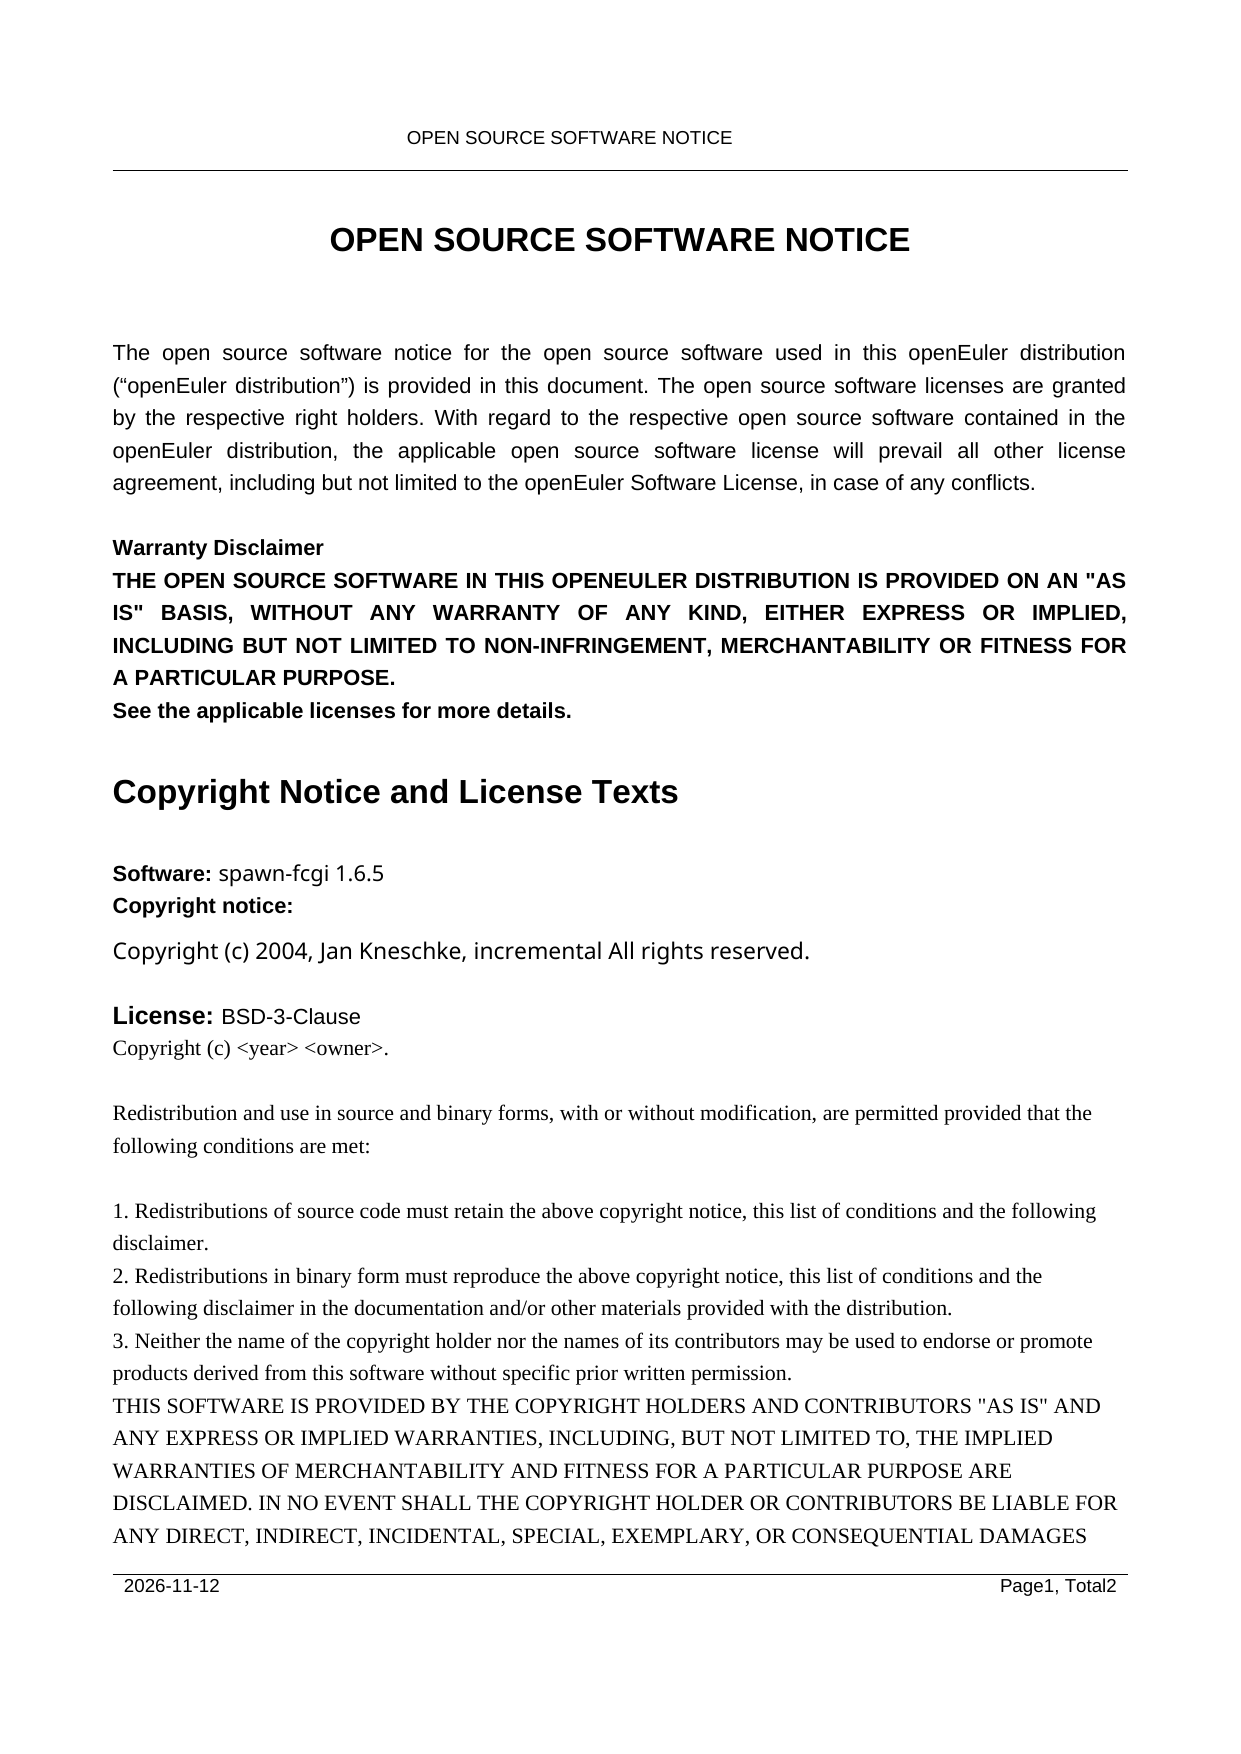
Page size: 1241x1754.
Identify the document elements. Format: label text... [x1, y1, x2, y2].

title Software: spawn-fcgi 1.6.5 [112, 856, 1128, 889]
text Copyright Notice and License Texts [112, 759, 1128, 824]
text THE OPEN SOURCE SOFTWARE IN THIS OPENEULER DISTRIBUTION IS PROVIDED ON AN "AS IS" BASIS, WITHOUT ANY WARRANTY OF ANY KIND, EITHER EXPRESS OR IMPLIED, INCLUDING BUT NOT LIMITED TO NON-INFRINGEMENT, MERCHANTABILITY OR FITNESS FOR A PARTICULAR PURPOSE. See the applicable licenses for more details. [112, 564, 1128, 726]
text Copyright notice: [112, 889, 1128, 921]
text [112, 1031, 1128, 1551]
text The open source software notice for the open source software used in this openEuler distribution (“openEuler distribution”) is provided in this document. The open source software licenses are granted by the respective right holders. With regard to the respective open source software contained in the openEuler distribution, the applicable open source software license will prevail all other license agreement, including but not limited to the openEuler Software License, in case of any conflicts. [112, 336, 1128, 499]
text License: BSD-3-Clause [112, 999, 1128, 1031]
text Warranty Disclaimer [112, 531, 1128, 564]
text Copyright (c) 2004, Jan Kneschke, incremental All rights reserved. [112, 934, 1128, 999]
text OPEN SOURCE SOFTWARE NOTICE [112, 206, 1128, 271]
